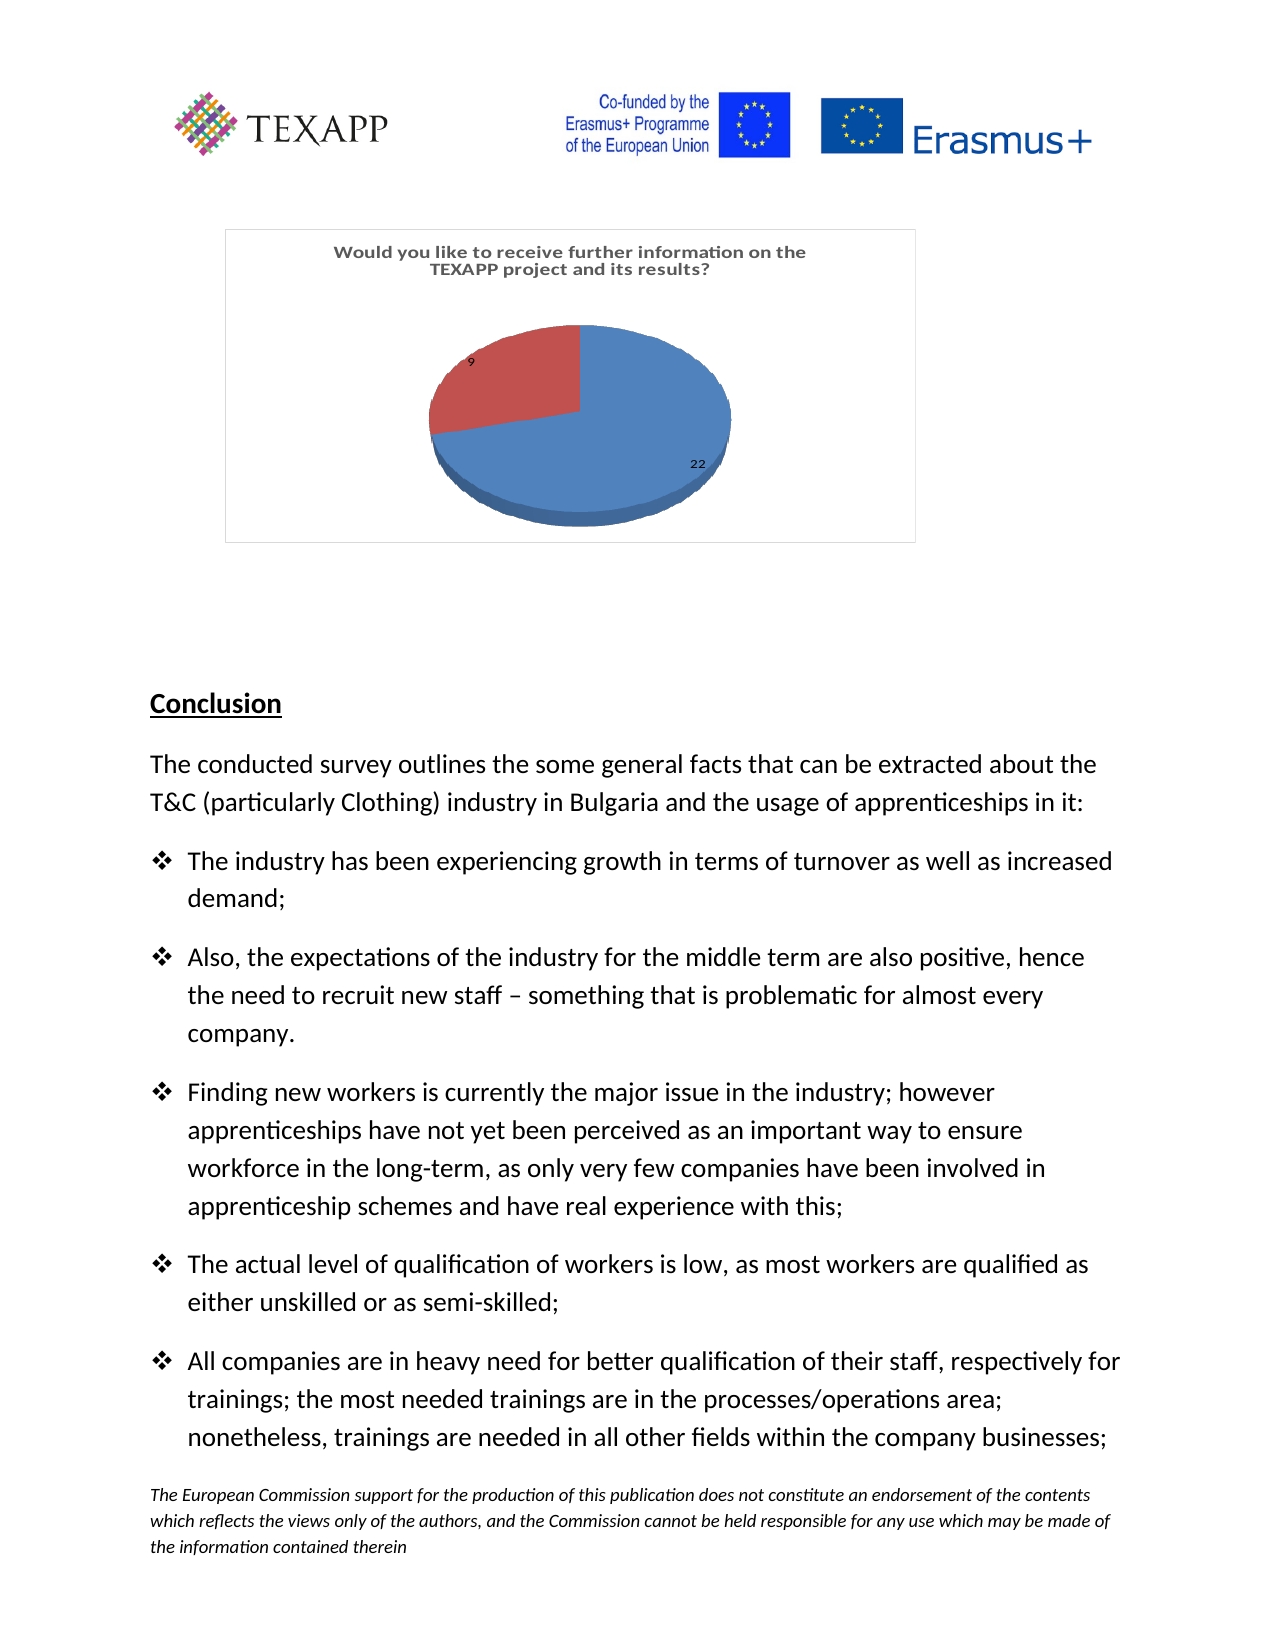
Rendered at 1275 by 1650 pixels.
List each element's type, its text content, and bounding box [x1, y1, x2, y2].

picture [150, 75, 411, 173]
list Also, the expectations of the industry for the middle term are also positive, hence the need to recruit new staff – something that is problematic for almost every company. [150, 940, 1125, 1049]
list Finding new workers is currently the major issue in the industry; however apprenticeships have not yet been perceived as an important way to ensure workforce in the long-term, as only very few companies have been involved in apprenticeship schemes and have real experience with this; [150, 1075, 1125, 1222]
text The conducted survey outlines the some general facts that can be extracted about the T&C (particularly Clothing) industry in Bulgaria and the usage of apprenticeships in it: [150, 747, 1125, 818]
list The industry has been experiencing growth in terms of turnover as well as increased demand; [150, 844, 1125, 915]
text Conclusion [150, 685, 1125, 721]
picture [475, 76, 800, 173]
list All companies are in heavy need for better qualification of their staff, respectively for trainings; the most needed trainings are in the processes/operations area; nonetheless, trainings are needed in all other fields within the company businesses; [150, 1344, 1125, 1453]
list The actual level of qualification of workers is low, as most workers are qualified as either unskilled or as semi-skilled; [150, 1247, 1125, 1318]
picture [805, 82, 1102, 164]
